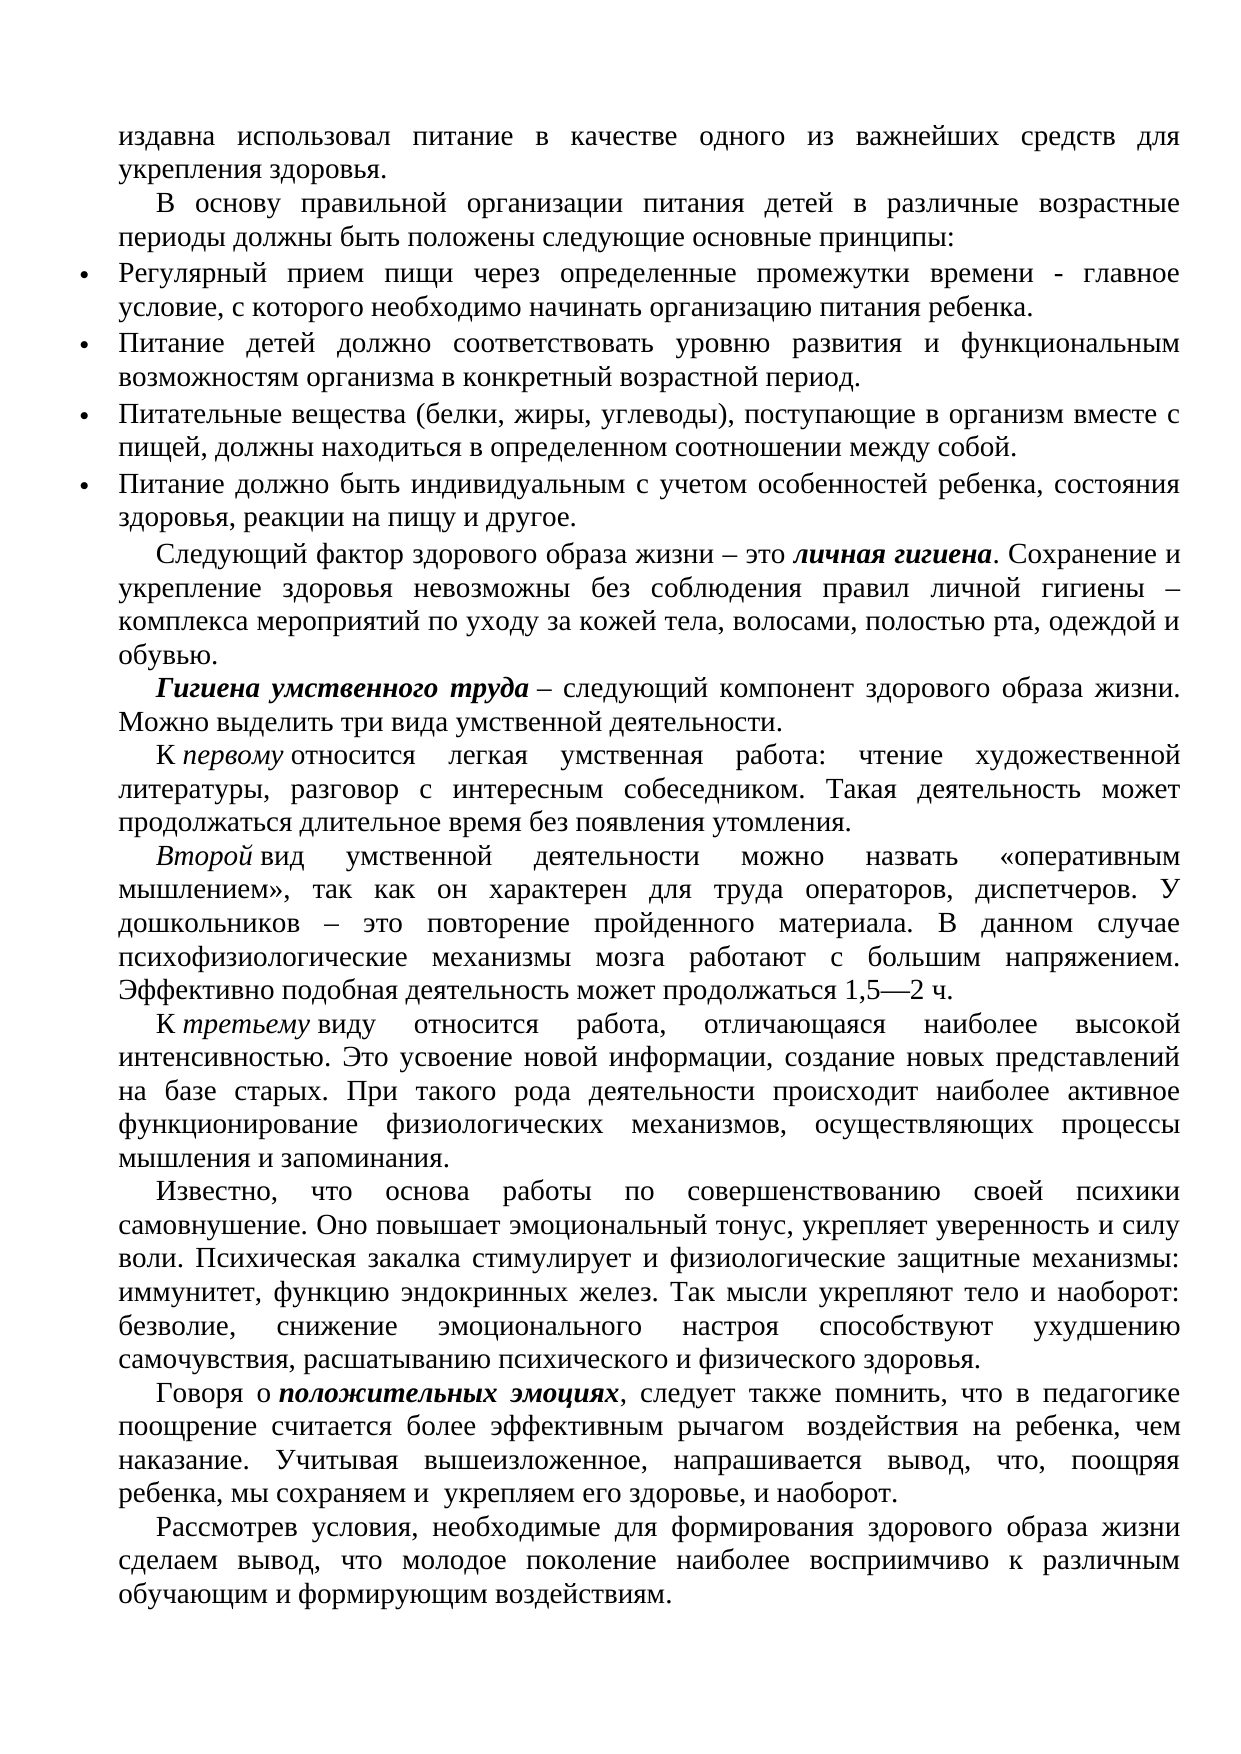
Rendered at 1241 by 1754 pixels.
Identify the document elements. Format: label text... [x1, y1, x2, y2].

text К первому относится легкая умственная работа: чтение художественной литературы, разговор с интересным собеседником. Такая деятельность может продолжаться длительное время без появления утомления. [118, 737, 1181, 838]
text Гигиена умственного труда – следующий компонент здорового образа жизни. Можно выделить три вида умственной деятельности. [118, 670, 1181, 737]
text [118, 118, 1181, 185]
text Говоря о положительных эмоциях, следует также помнить, что в педагогике поощрение считается более эффективным рычагом воздействия на ребенка, чем наказание. Учитывая вышеизложенное, напрашивается вывод, что, поощряя ребенка, мы сохраняем и укрепляем его здоровье, и наоборот. [118, 1375, 1181, 1509]
text Следующий фактор здорового образа жизни – это личная гигиена. Сохранение и укрепление здоровья невозможны без соблюдения правил личной гигиены – комплекса мероприятий по уходу за кожей тела, волосами, полостью рта, одеждой и обувью. [118, 536, 1181, 670]
text Второй вид умственной деятельности можно назвать «оперативным мышлением», так как он характерен для труда операторов, диспетчеров. У дошкольников – это повторение пройденного материала. В данном случае психофизиологические механизмы мозга работают с большим напряжением. Эффективно подобная деятельность может продолжаться 1,5—2 ч. [118, 838, 1181, 1006]
list Регулярный прием пищи через определенные промежутки времени - главное условие, с которого необходимо начинать организацию питания ребенка. [81, 255, 1181, 322]
list Питание детей должно соответствовать уровню развития и функциональным возможностям организма в конкретный возрастной период. [81, 326, 1181, 393]
list Питательные вещества (белки, жиры, углеводы), поступающие в организм вместе с пищей, должны находиться в определенном соотношении между собой. [81, 396, 1181, 463]
text Известно, что основа работы по совершенствованию своей психики самовнушение. Оно повышает эмоциональный тонус, укрепляет уверенность и силу воли. Психическая закалка стимулирует и физиологические защитные механизмы: иммунитет, функцию эндокринных желез. Так мысли укрепляют тело и наоборот: безволие, снижение эмоционального настроя способствуют ухудшению самочувствия, расшатыванию психического и физического здоровья. [118, 1173, 1181, 1375]
list Питание должно быть индивидуальным с учетом особенностей ребенка, состояния здоровья, реакции на пищу и другое. [81, 466, 1181, 533]
text В основу правильной организации питания детей в различные возрастные периоды должны быть положены следующие основные принципы: [118, 185, 1181, 252]
text К третьему виду относится работа, отличающаяся наиболее высокой интенсивностью. Это усвоение новой информации, создание новых представлений на базе старых. При такого рода деятельности происходит наиболее активное функционирование физиологических механизмов, осуществляющих процессы мышления и запоминания. [118, 1006, 1181, 1173]
text Рассмотрев условия, необходимые для формирования здорового образа жизни сделаем вывод, что молодое поколение наиболее восприимчиво к различным обучающим и формирующим воздействиям. [118, 1509, 1181, 1609]
